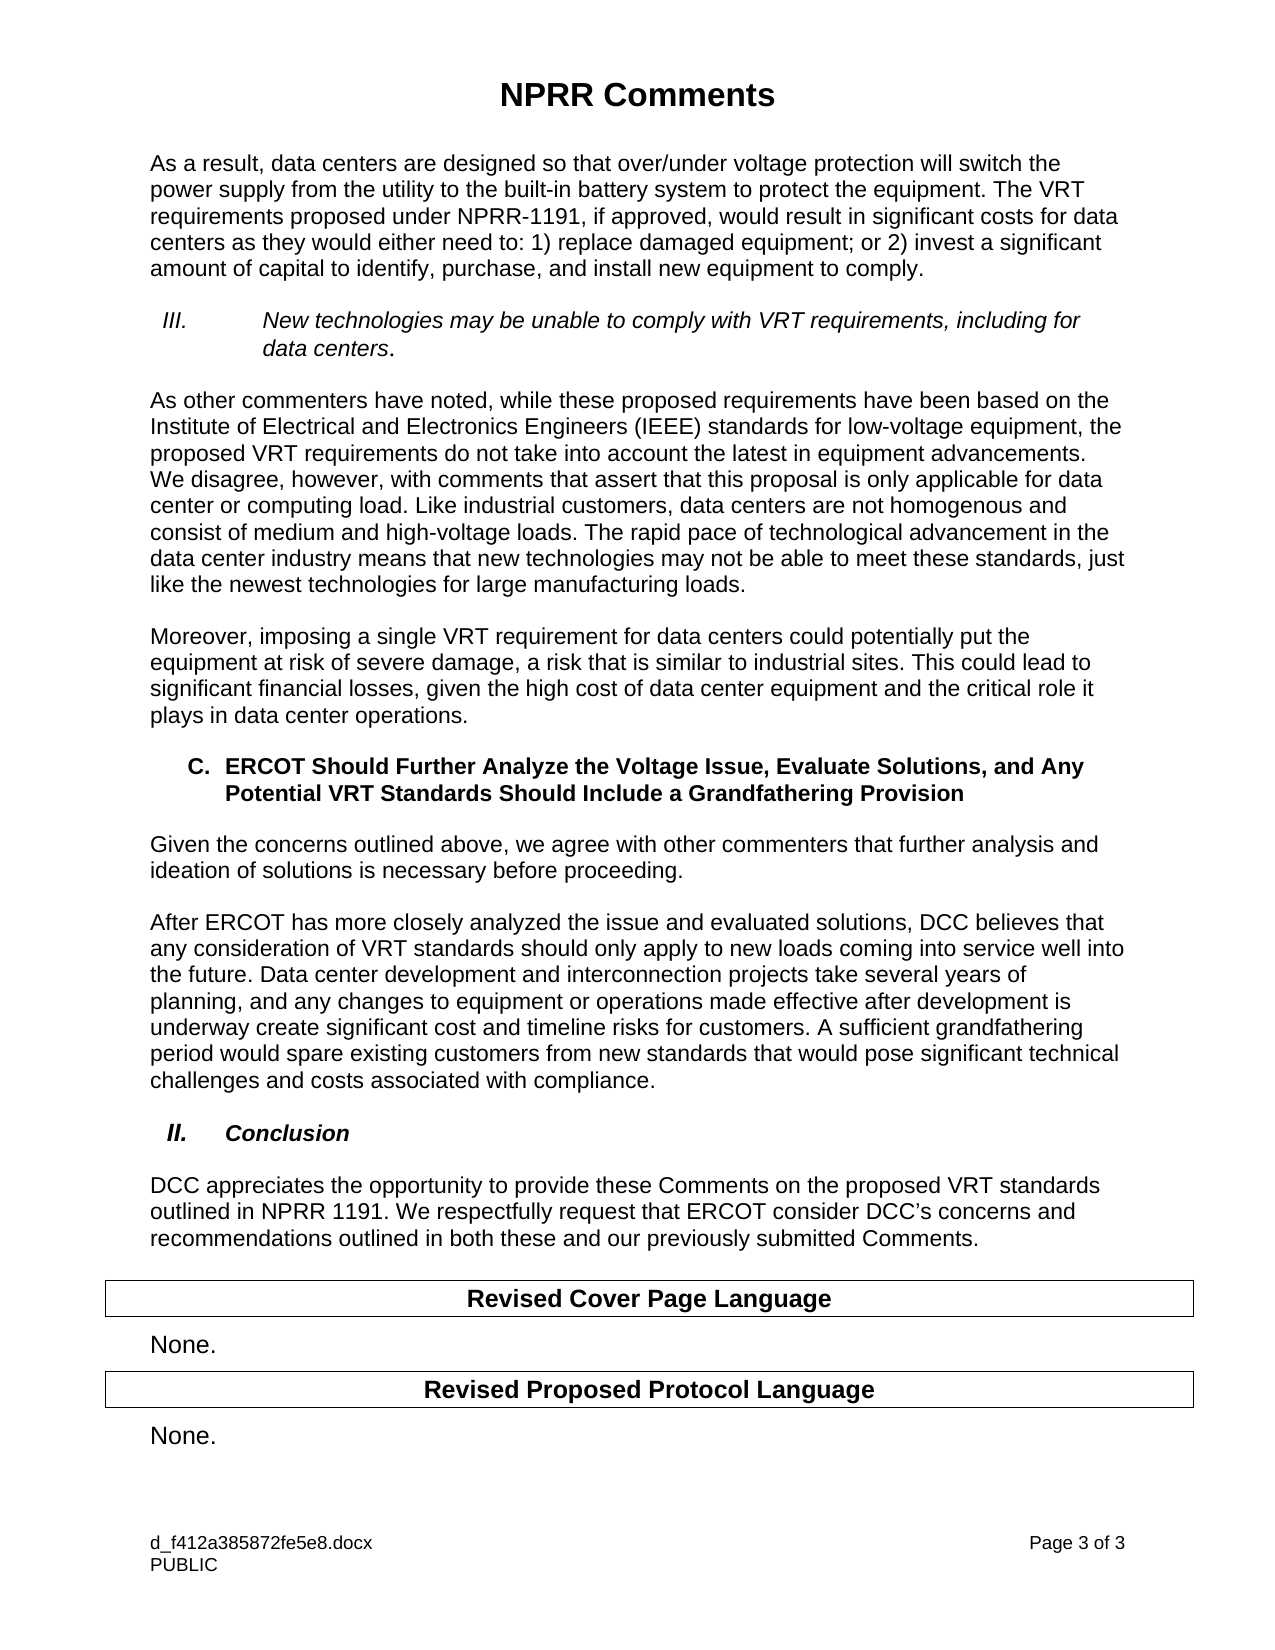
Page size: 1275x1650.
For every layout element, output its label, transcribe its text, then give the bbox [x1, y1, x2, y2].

list Conclusion [187, 1118, 1125, 1147]
text DCC appreciates the opportunity to provide these Comments on the proposed VRT standards outlined in NPRR 1191. We respectfully request that ERCOT consider DCC’s concerns and recommendations outlined in both these and our previously submitted Comments. [150, 1172, 1125, 1251]
text As other commenters have noted, while these proposed requirements have been based on the Institute of Electrical and Electronics Engineers (IEEE) standards for low-voltage equipment, the proposed VRT requirements do not take into account the latest in equipment advancements. We disagree, however, with comments that assert that this proposal is only applicable for data center or computing load. Like industrial customers, data centers are not homogenous and consist of medium and high-voltage loads. The rapid pace of technological advancement in the data center industry means that new technologies may not be able to meet these standards, just like the newest technologies for large manufacturing loads. [150, 387, 1125, 598]
text Moreover, imposing a single VRT requirement for data centers could potentially put the equipment at risk of severe damage, a risk that is similar to industrial sites. This could lead to significant financial losses, given the high cost of data center equipment and the critical role it plays in data center operations. [150, 623, 1125, 728]
list ERCOT Should Further Analyze the Voltage Issue, Evaluate Solutions, and Any Potential VRT Standards Should Include a Grandfathering Provision [187, 753, 1125, 806]
text None. [150, 1329, 1125, 1358]
text Given the concerns outlined above, we agree with other commenters that further analysis and ideation of solutions is necessary before proceeding. [150, 831, 1125, 883]
text After ERCOT has more closely analyzed the issue and evaluated solutions, DCC believes that any consideration of VRT standards should only apply to new loads coming into service well into the future. Data center development and interconnection projects take several years of planning, and any changes to equipment or operations made effective after development is underway create significant cost and timeline risks for customers. A sufficient grandfathering period would spare existing customers from new standards that would pose significant technical challenges and costs associated with compliance. [150, 908, 1125, 1093]
text As a result, data centers are designed so that over/under voltage protection will switch the power supply from the utility to the built-in battery system to protect the equipment. The VRT requirements proposed under NPRR-1191, if approved, would result in significant costs for data centers as they would either need to: 1) replace damaged equipment; or 2) invest a significant amount of capital to identify, purchase, and install new equipment to comply. [150, 150, 1125, 282]
table_header Revised Cover Page Language [106, 1281, 1193, 1316]
list New technologies may be unable to comply with VRT requirements, including for data centers. [187, 307, 1125, 362]
table_header Revised Proposed Protocol Language [106, 1372, 1193, 1407]
text None. [150, 1421, 1125, 1449]
